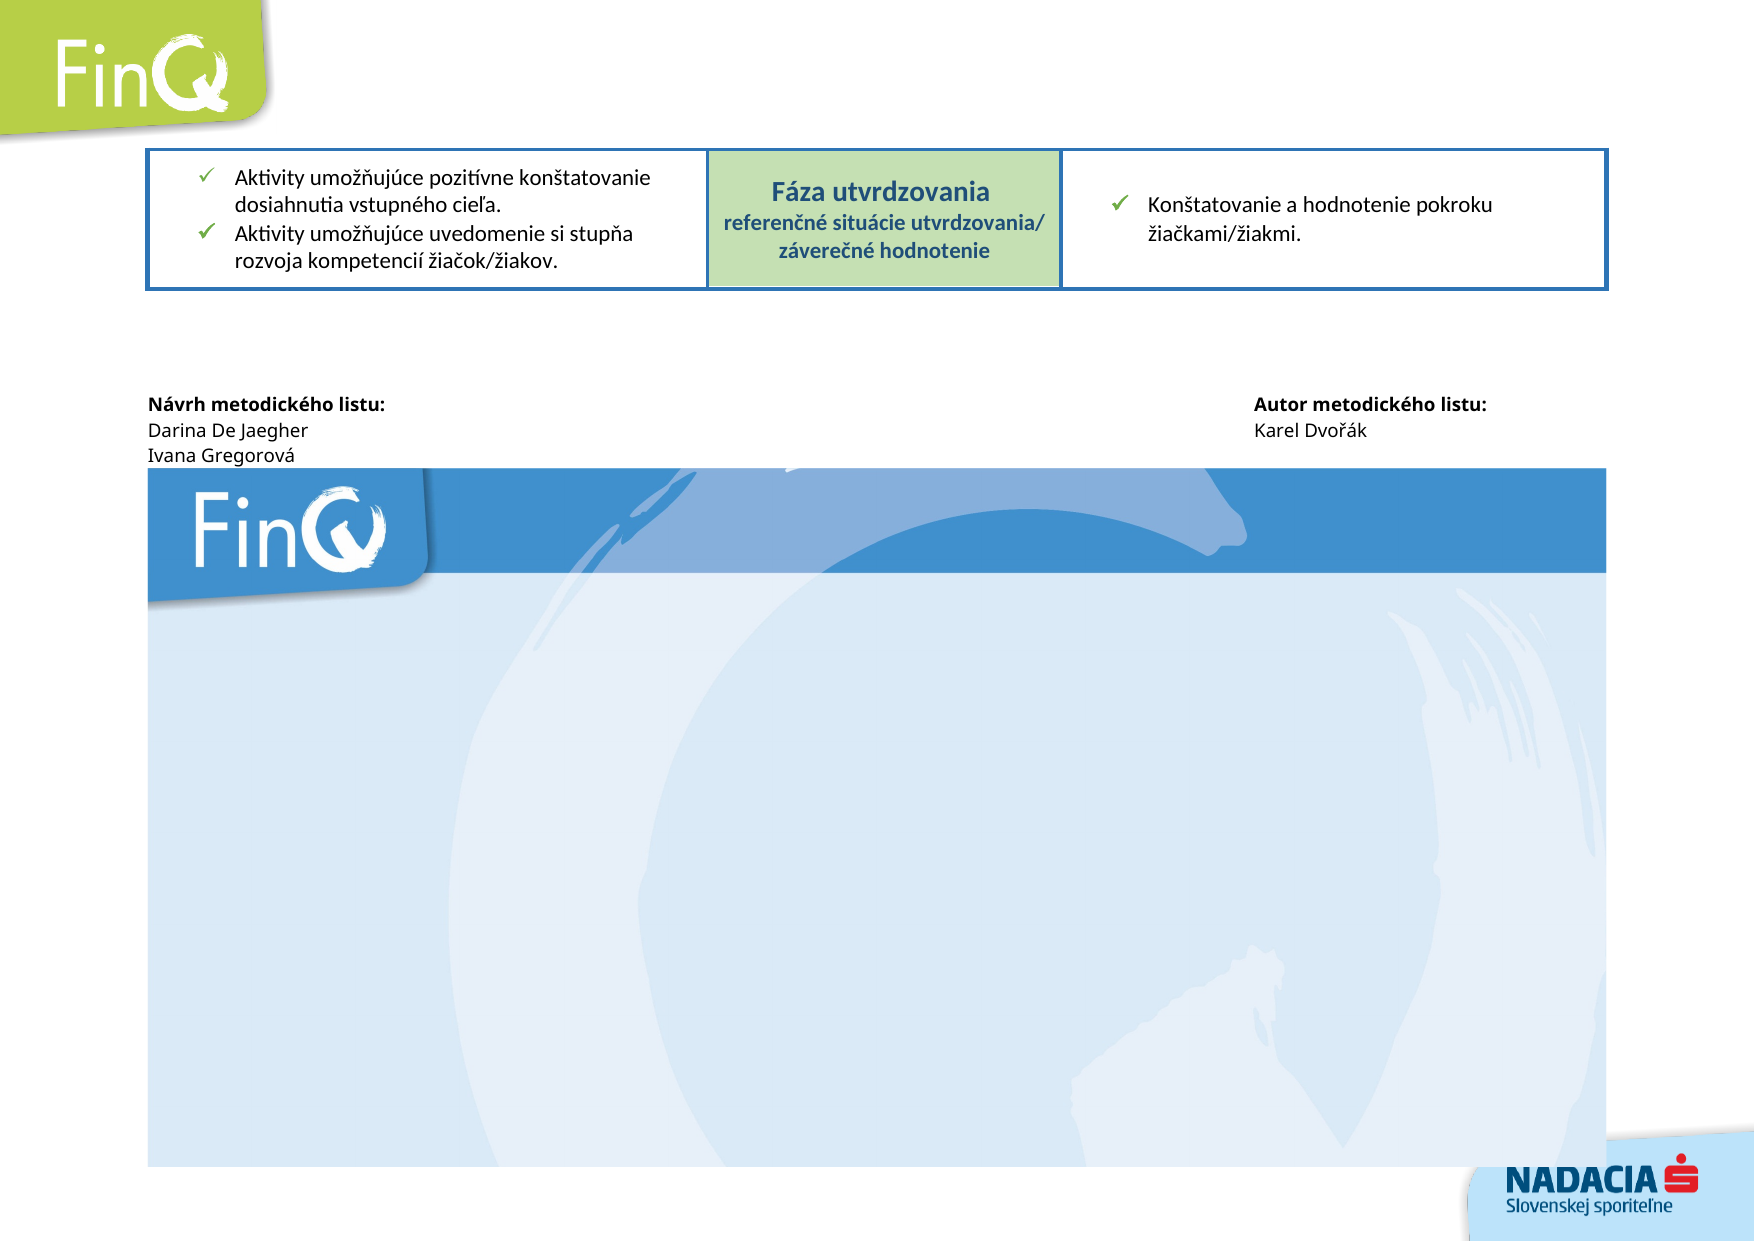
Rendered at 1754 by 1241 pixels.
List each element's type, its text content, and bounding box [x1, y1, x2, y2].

table_cell Konštatovanie a hodnotenie pokroku žiačkami/žiakmi. [1063, 151, 1604, 286]
table_cell Fáza utvrdzovania referenčné situácie utvrdzovania/ záverečné hodnotenie [709, 151, 1059, 286]
picture [0, 0, 292, 165]
table_cell Aktivity umožňujúce pozitívne konštatovanie dosiahnutia vstupného cieľa. Aktivity umožňujúce uvedomenie si stupňa rozvoja kompetencií žiačok/žiakov. [150, 151, 706, 286]
picture [147, 468, 1754, 1241]
